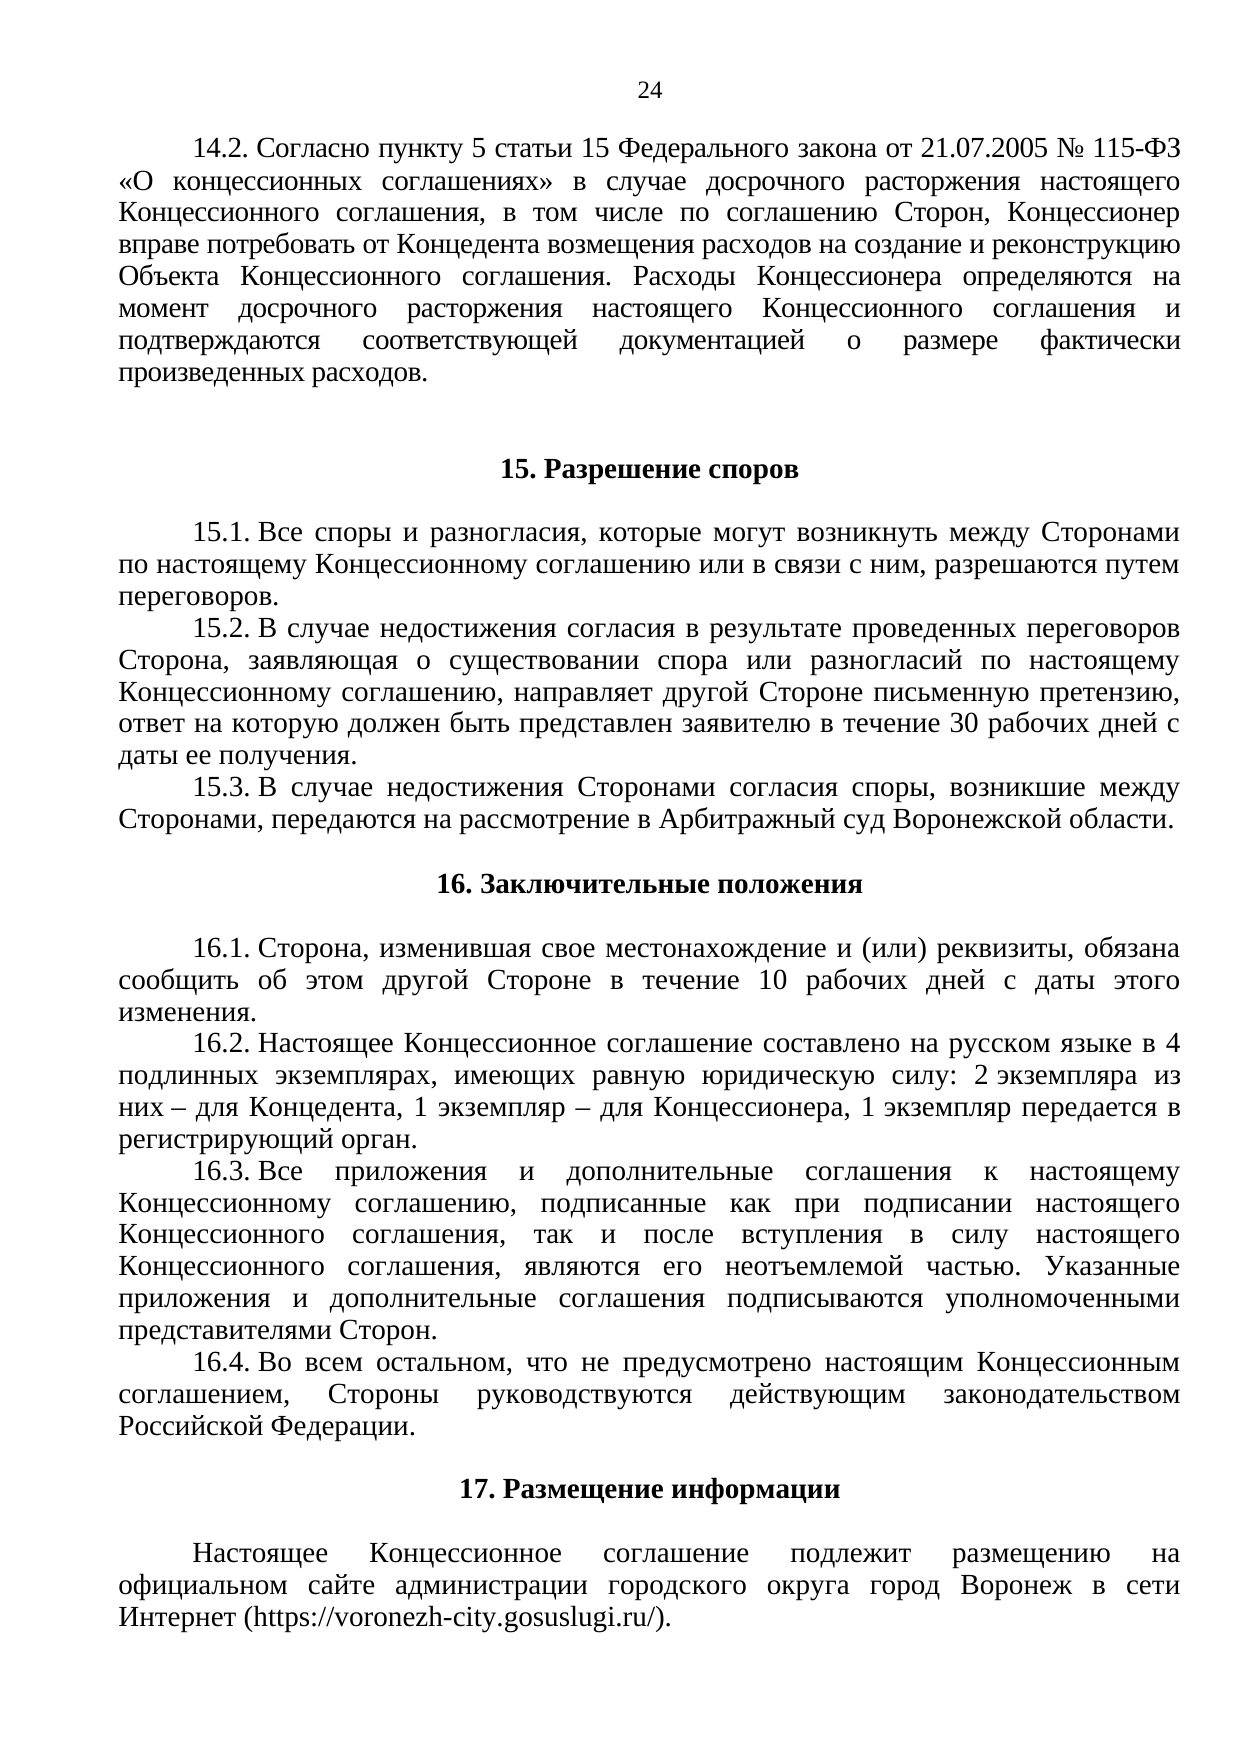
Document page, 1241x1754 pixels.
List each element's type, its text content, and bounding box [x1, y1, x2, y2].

text 15.3. В случае недостижения Сторонами согласия споры, возникшие между Сторонами, передаются на рассмотрение в Арбитражный суд Воронежской области. [118, 771, 1181, 835]
text 15.1. Все споры и разногласия, которые могут возникнуть между Сторонами по настоящему Концессионному соглашению или в связи с ним, разрешаются путем переговоров. [118, 516, 1181, 612]
text 17. Размещение информации [118, 1473, 1181, 1505]
text 16. Заключительные положения [118, 868, 1181, 900]
text 16.4. Во всем остальном, что не предусмотрено настоящим Концессионным соглашением, Стороны руководствуются действующим законодательством Российской Федерации. [118, 1346, 1181, 1441]
list 14.2. Согласно пункту 5 статьи 15 Федерального закона от 21.07.2005 № 115-ФЗ «О концессионных соглашениях» в случае досрочного расторжения настоящего Концессионного соглашения, в том числе по соглашению Сторон, Концессионер вправе потребовать от Концедента возмещения расходов на создание и реконструкцию Объекта Концессионного соглашения. Расходы Концессионера определяются на момент досрочного расторжения настоящего Концессионного соглашения и подтверждаются соответствующей документацией о размере фактически произведенных расходов. [118, 132, 1181, 387]
text 16.3. Все приложения и дополнительные соглашения к настоящему Концессионному соглашению, подписанные как при подписании настоящего Концессионного соглашения, так и после вступления в силу настоящего Концессионного соглашения, являются его неотъемлемой частью. Указанные приложения и дополнительные соглашения подписываются уполномоченными представителями Сторон. [118, 1155, 1181, 1346]
text 15. Разрешение споров [118, 453, 1181, 484]
text 16.1. Сторона, изменившая свое местонахождение и (или) реквизиты, обязана сообщить об этом другой Стороне в течение 10 рабочих дней с даты этого изменения. [118, 932, 1181, 1027]
text 15.2. В случае недостижения согласия в результате проведенных переговоров Сторона, заявляющая о существовании спора или разногласий по настоящему Концессионному соглашению, направляет другой Стороне письменную претензию, ответ на которую должен быть представлен заявителю в течение 30 рабочих дней с даты ее получения. [118, 612, 1181, 771]
text Настоящее Концессионное соглашение подлежит размещению на официальном сайте администрации городского округа город Воронеж в сети Интернет (https://voronezh-city.gosuslugi.ru/). [118, 1537, 1181, 1632]
text 16.2. Настоящее Концессионное соглашение составлено на русском языке в 4 подлинных экземплярах, имеющих равную юридическую силу: 2 экземпляра из них – для Концедента, 1 экземпляр – для Концессионера, 1 экземпляр передается в регистрирующий орган. [118, 1027, 1181, 1155]
